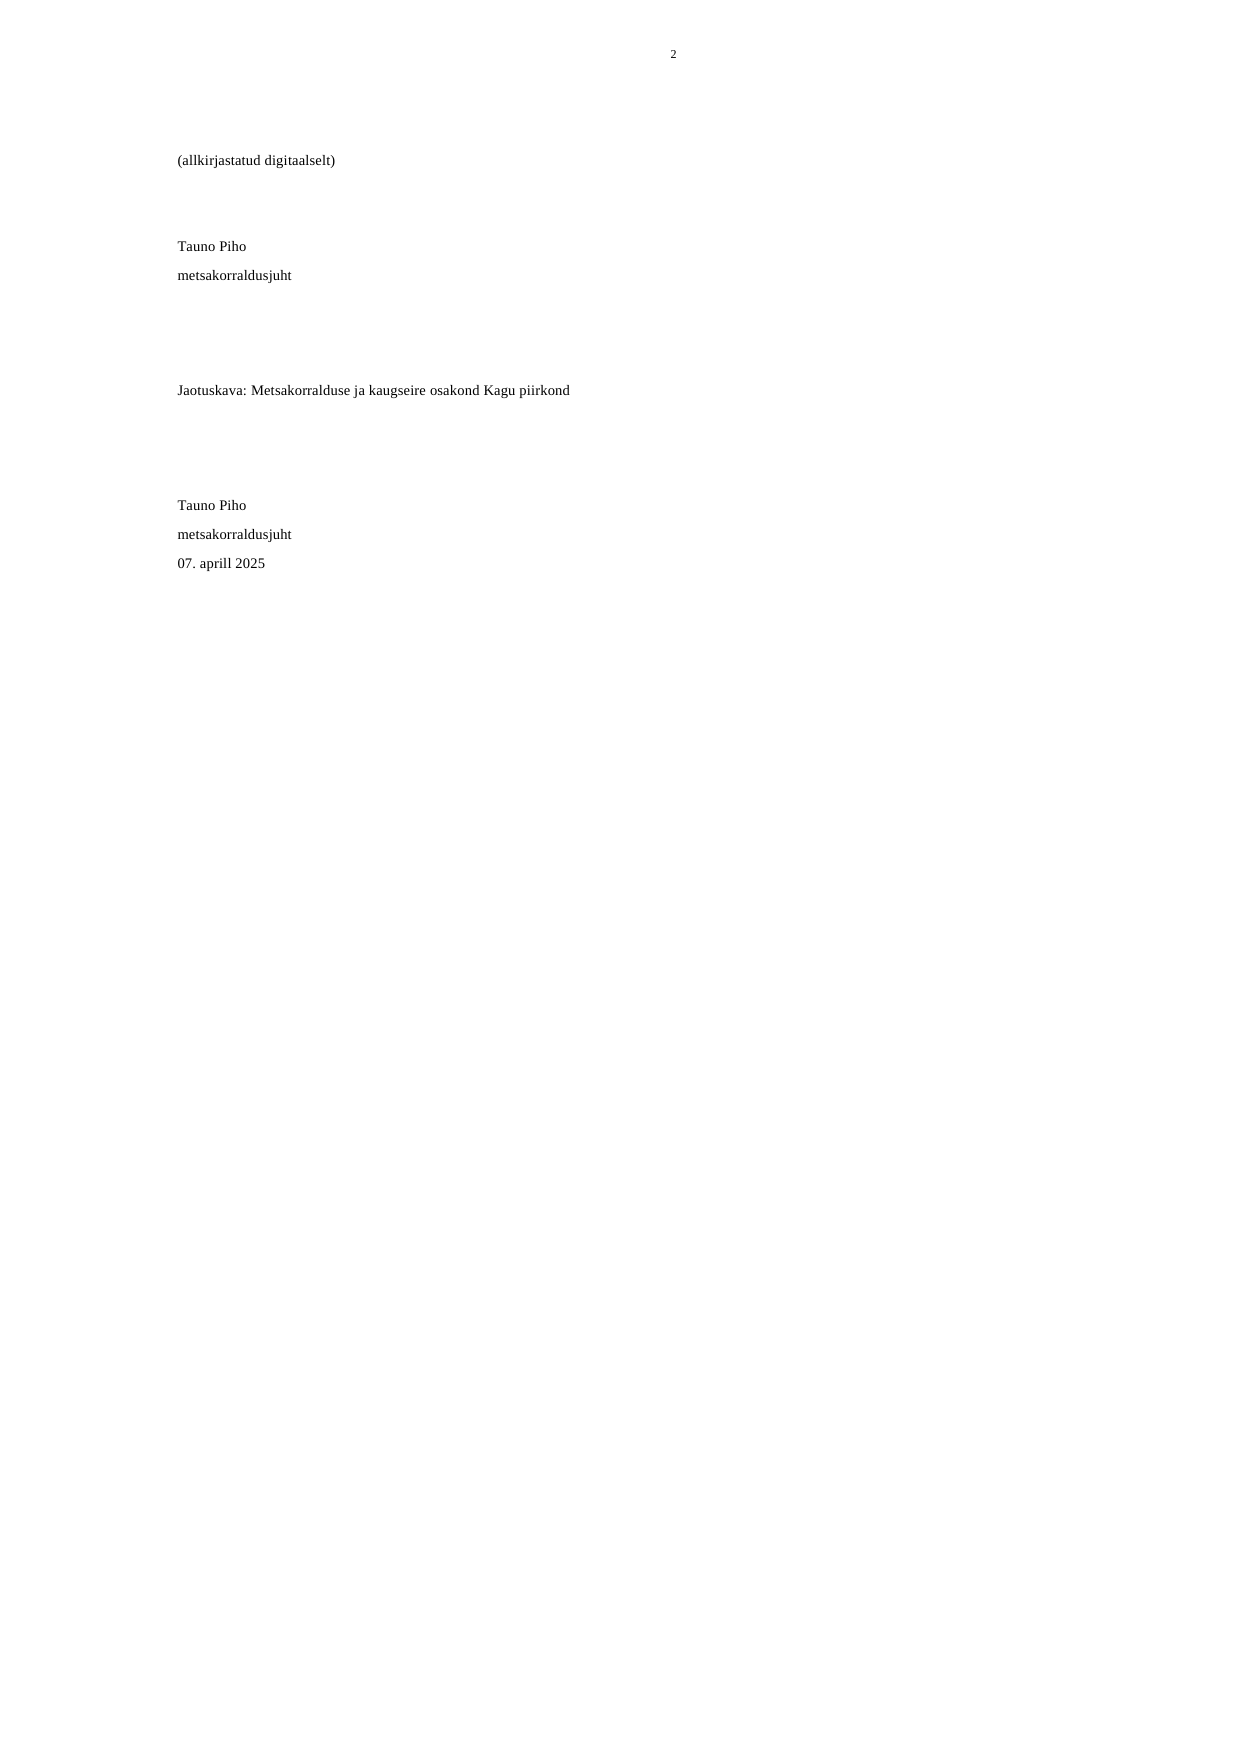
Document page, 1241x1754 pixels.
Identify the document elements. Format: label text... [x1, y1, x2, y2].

text Jaotuskava: Metsakorralduse ja kaugseire osakond Kagu piirkond [177, 382, 1169, 411]
text Tauno Piho [177, 497, 1169, 526]
text metsakorraldusjuht [177, 526, 1169, 554]
text Tauno Piho [177, 238, 1169, 267]
text 07. aprill 2025 [177, 554, 1169, 583]
text metsakorraldusjuht [177, 267, 1169, 296]
